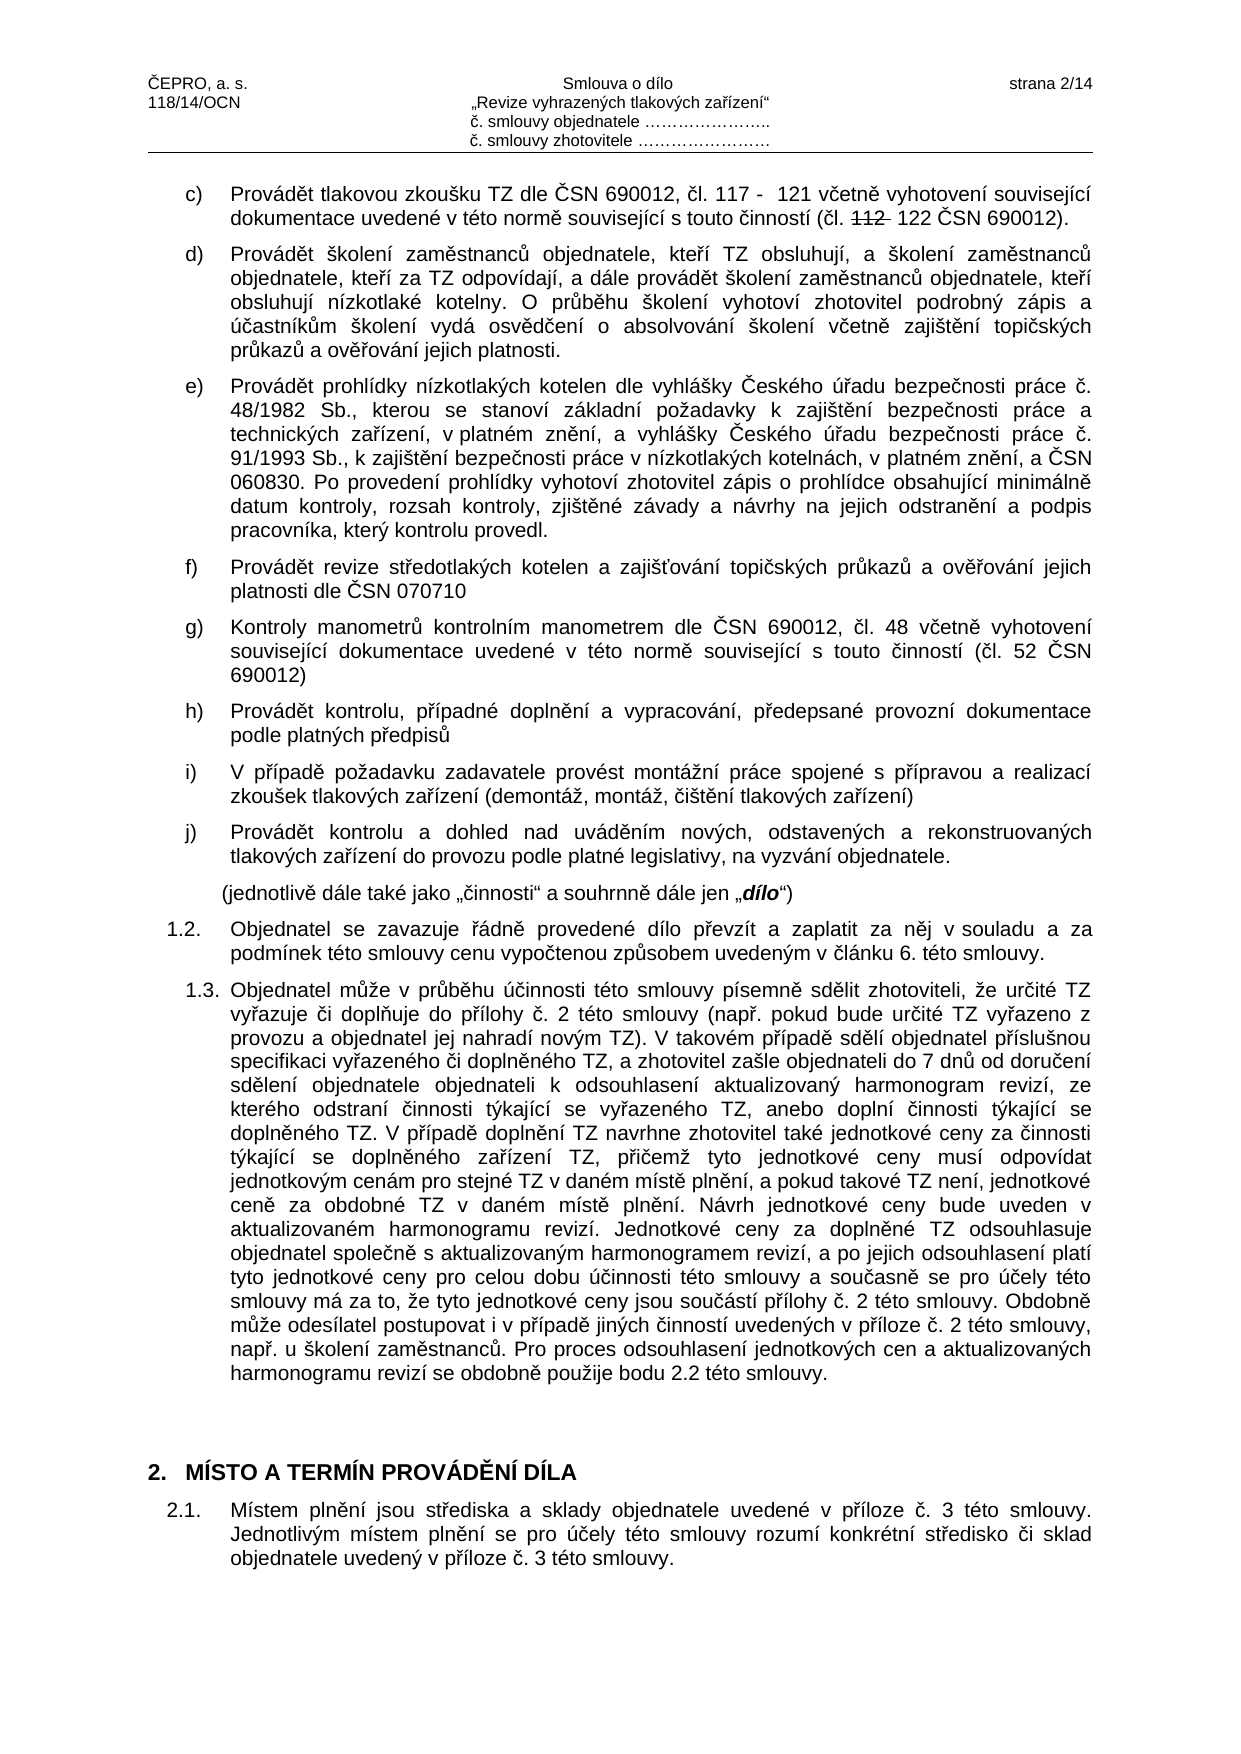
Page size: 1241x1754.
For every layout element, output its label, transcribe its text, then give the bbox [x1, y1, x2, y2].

list Provádět prohlídky nízkotlakých kotelen dle vyhlášky Českého úřadu bezpečnosti práce č. 48/1982 Sb., kterou se stanoví základní požadavky k zajištění bezpečnosti práce a technických zařízení, v platném znění, a vyhlášky Českého úřadu bezpečnosti práce č. 91/1993 Sb., k zajištění bezpečnosti práce v nízkotlakých kotelnách, v platném znění, a ČSN 060830. Po provedení prohlídky vyhotoví zhotovitel zápis o prohlídce obsahující minimálně datum kontroly, rozsah kontroly, zjištěné závady a návrhy na jejich odstranění a podpis pracovníka, který kontrolu provedl. [185, 374, 1093, 542]
list Provádět kontrolu, případné doplnění a vypracování, předepsané provozní dokumentace podle platných předpisů [185, 699, 1093, 747]
subtitle MÍSTO A TERMÍN PROVÁDĚNÍ DÍLA [148, 1459, 1093, 1485]
list Provádět školení zaměstnanců objednatele, kteří TZ obsluhují, a školení zaměstnanců objednatele, kteří za TZ odpovídají, a dále provádět školení zaměstnanců objednatele, kteří obsluhují nízkotlaké kotelny. O průběhu školení vyhotoví zhotovitel podrobný zápis a účastníkům školení vydá osvědčení o absolvování školení včetně zajištění topičských průkazů a ověřování jejich platnosti. [185, 242, 1093, 362]
list Provádět kontrolu a dohled nad uváděním nových, odstavených a rekonstruovaných tlakových zařízení do provozu podle platné legislativy, na vyzvání objednatele. [185, 820, 1093, 868]
text Místem plnění jsou střediska a sklady objednatele uvedené v příloze č. 3 této smlouvy. Jednotlivým místem plnění se pro účely této smlouvy rozumí konkrétní středisko či sklad objednatele uvedený v příloze č. 3 této smlouvy. [166, 1497, 1093, 1569]
list Kontroly manometrů kontrolním manometrem dle ČSN 690012, čl. 48 včetně vyhotovení související dokumentace uvedené v této normě související s touto činností (čl. 52 ČSN 690012) [185, 615, 1093, 687]
list Provádět revize středotlakých kotelen a zajišťování topičských průkazů a ověřování jejich platnosti dle ČSN 070710 [185, 554, 1093, 602]
list V případě požadavku zadavatele provést montážní práce spojené s přípravou a realizací zkoušek tlakových zařízení (demontáž, montáž, čištění tlakových zařízení) [185, 760, 1093, 808]
list (jednotlivě dále také jako „činnosti“ a souhrnně dále jen „dílo“) [148, 881, 1093, 904]
list Provádět tlakovou zkoušku TZ dle ČSN 690012, čl. 117 - 121 včetně vyhotovení související dokumentace uvedené v této normě související s touto činností (čl. 112 122 ČSN 690012). [185, 182, 1093, 229]
text Objednatel může v průběhu účinnosti této smlouvy písemně sdělit zhotoviteli, že určité TZ vyřazuje či doplňuje do přílohy č. 2 této smlouvy (např. pokud bude určité TZ vyřazeno z provozu a objednatel jej nahradí novým TZ). V takovém případě sdělí objednatel příslušnou specifikaci vyřazeného či doplněného TZ, a zhotovitel zašle objednateli do 7 dnů od doručení sdělení objednatele objednateli k odsouhlasení aktualizovaný harmonogram revizí, ze kterého odstraní činnosti týkající se vyřazeného TZ, anebo doplní činnosti týkající se doplněného TZ. V případě doplnění TZ navrhne zhotovitel také jednotkové ceny za činnosti týkající se doplněného zařízení TZ, přičemž tyto jednotkové ceny musí odpovídat jednotkovým cenám pro stejné TZ v daném místě plnění, a pokud takové TZ není, jednotkové ceně za obdobné TZ v daném místě plnění. Návrh jednotkové ceny bude uveden v aktualizovaném harmonogramu revizí. Jednotkové ceny za doplněné TZ odsouhlasuje objednatel společně s aktualizovaným harmonogramem revizí, a po jejich odsouhlasení platí tyto jednotkové ceny pro celou dobu účinnosti této smlouvy a současně se pro účely této smlouvy má za to, že tyto jednotkové ceny jsou součástí přílohy č. 2 této smlouvy. Obdobně může odesílatel postupovat i v případě jiných činností uvedených v příloze č. 2 této smlouvy, např. u školení zaměstnanců. Pro proces odsouhlasení jednotkových cen a aktualizovaných harmonogramu revizí se obdobně použije bodu 2.2 této smlouvy. [185, 977, 1093, 1385]
text Objednatel se zavazuje řádně provedené dílo převzít a zaplatit za něj v souladu a za podmínek této smlouvy cenu vypočtenou způsobem uvedeným v článku 6. této smlouvy. [166, 917, 1093, 965]
